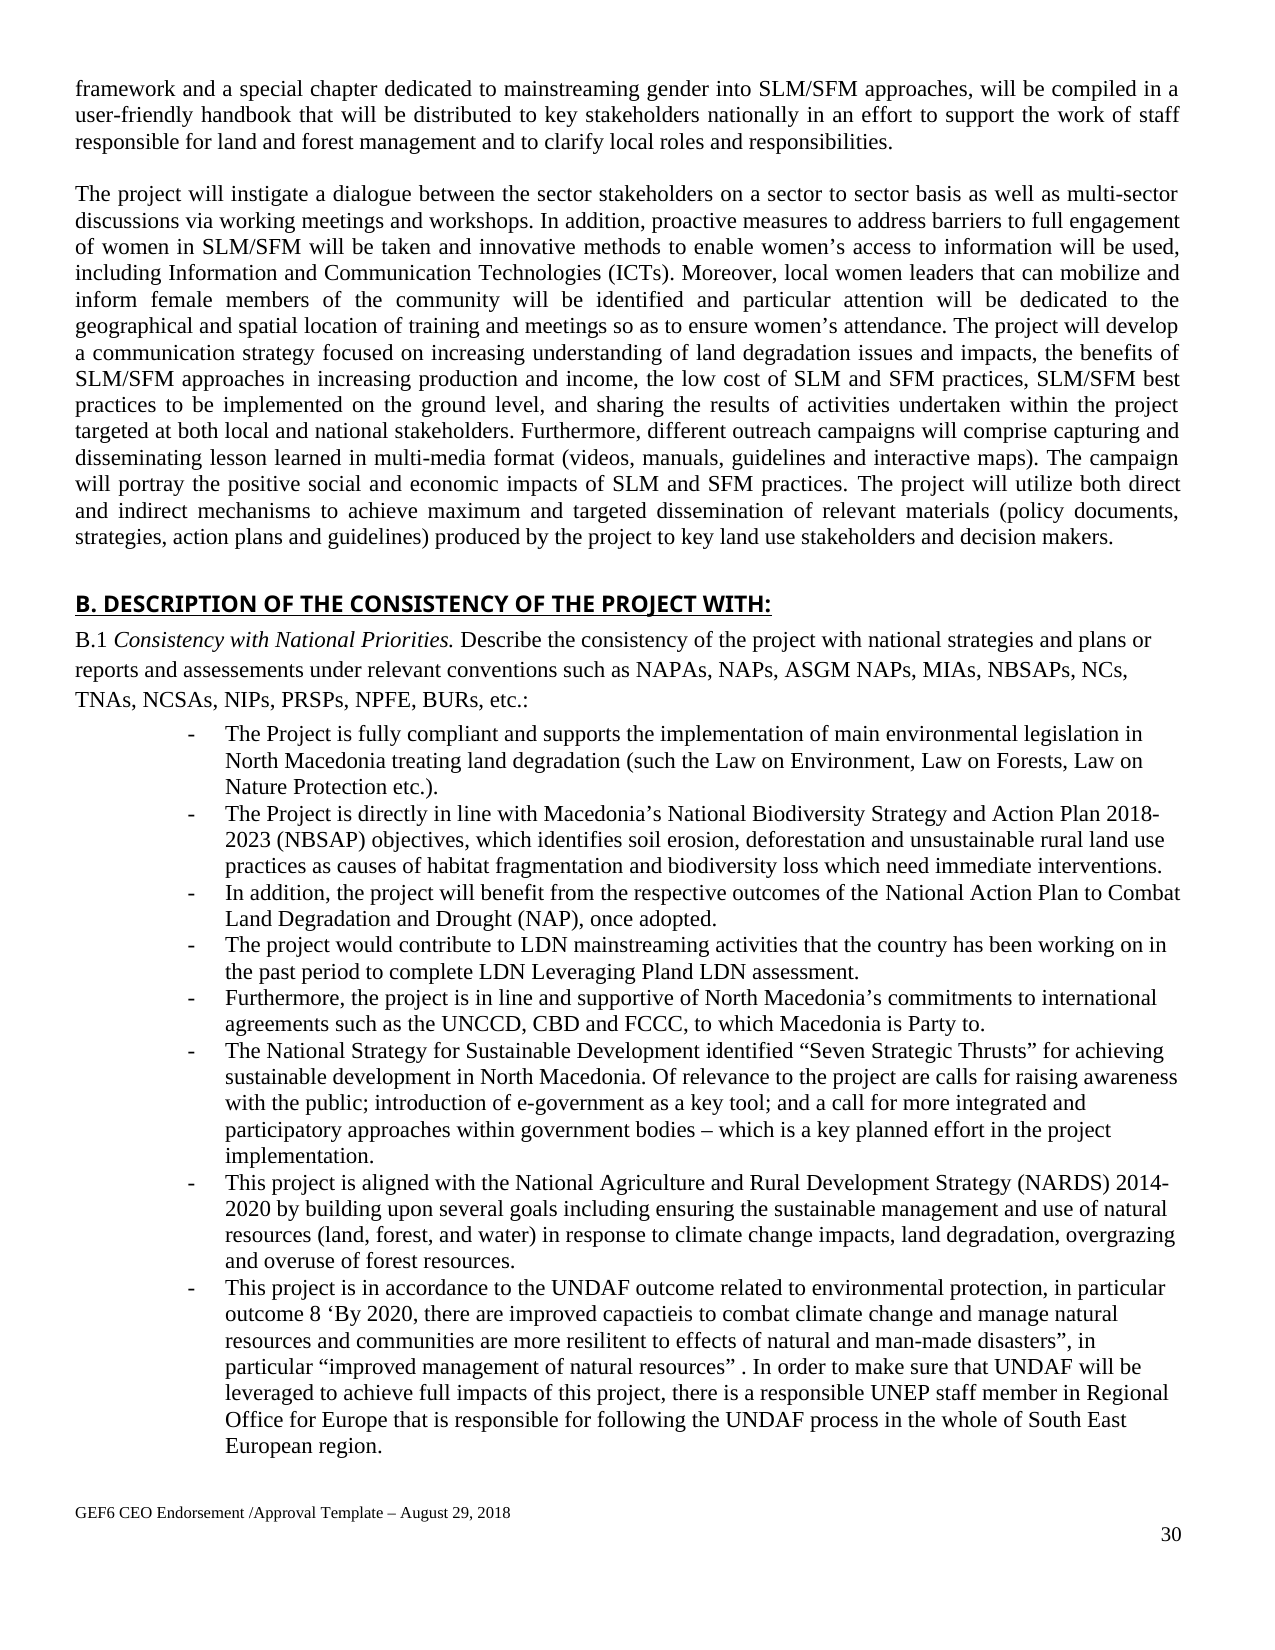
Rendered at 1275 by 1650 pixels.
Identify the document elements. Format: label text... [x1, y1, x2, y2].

list The National Strategy for Sustainable Development identified “Seven Strategic Thrusts” for achieving sustainable development in North Macedonia. Of relevance to the project are calls for raising awareness with the public; introduction of e-government as a key tool; and a call for more integrated and participatory approaches within government bodies – which is a key planned effort in the project implementation. [187, 1037, 1181, 1168]
list The Project is directly in line with Macedonia’s National Biodiversity Strategy and Action Plan 2018-2023 (NBSAP) objectives, which identifies soil erosion, deforestation and unsustainable rural land use practices as causes of habitat fragmentation and biodiversity loss which need immediate interventions. [187, 799, 1181, 879]
subtitle B. Description of the consistency of the project with: [0, 588, 1181, 619]
text The project will instigate a dialogue between the sector stakeholders on a sector to sector basis as well as multi-sector discussions via working meetings and workshops. In addition, proactive measures to address barriers to full engagement of women in SLM/SFM will be taken and innovative methods to enable women’s access to information will be used, including Information and Communication Technologies (ICTs). Moreover, local women leaders that can mobilize and inform female members of the community will be identified and particular attention will be dedicated to the geographical and spatial location of training and meetings so as to ensure women’s attendance. The project will develop a communication strategy focused on increasing understanding of land degradation issues and impacts, the benefits of SLM/SFM approaches in increasing production and income, the low cost of SLM and SFM practices, SLM/SFM best practices to be implemented on the ground level, and sharing the results of activities undertaken within the project targeted at both local and national stakeholders. Furthermore, different outreach campaigns will comprise capturing and disseminating lesson learned in multi-media format (videos, manuals, guidelines and interactive maps). The campaign will portray the positive social and economic impacts of SLM and SFM practices. The project will utilize both direct and indirect mechanisms to achieve maximum and targeted dissemination of relevant materials (policy documents, strategies, action plans and guidelines) produced by the project to key land use stakeholders and decision makers. [75, 180, 1181, 549]
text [75, 75, 1181, 154]
list Furthermore, the project is in line and supportive of North Macedonia’s commitments to international agreements such as the UNCCD, CBD and FCCC, to which Macedonia is Party to. [187, 984, 1181, 1037]
list This project is in accordance to the UNDAF outcome related to environmental protection, in particular outcome 8 ‘By 2020, there are improved capactieis to combat climate change and manage natural resources and communities are more resilitent to effects of natural and man-made disasters”, in particular “improved management of natural resources” . In order to make sure that UNDAF will be leveraged to achieve full impacts of this project, there is a responsible UNEP staff member in Regional Office for Europe that is responsible for following the UNDAF process in the whole of South East European region. [187, 1274, 1181, 1458]
list This project is aligned with the National Agriculture and Rural Development Strategy (NARDS) 2014-2020 by building upon several goals including ensuring the sustainable management and use of natural resources (land, forest, and water) in response to climate change impacts, land degradation, overgrazing and overuse of forest resources. [187, 1168, 1181, 1274]
list The Project is fully compliant and supports the implementation of main environmental legislation in North Macedonia treating land degradation (such the Law on Environment, Law on Forests, Law on Nature Protection etc.). [187, 721, 1181, 799]
list In addition, the project will benefit from the respective outcomes of the National Action Plan to Combat Land Degradation and Drought (NAP), once adopted. [187, 879, 1181, 931]
text B.1 Consistency with National Priorities. Describe the consistency of the project with national strategies and plans or reports and assessements under relevant conventions such as NAPAs, NAPs, ASGM NAPs, MIAs, NBSAPs, NCs, TNAs, NCSAs, NIPs, PRSPs, NPFE, BURs, etc.: [75, 626, 1181, 712]
list The project would contribute to LDN mainstreaming activities that the country has been working on in the past period to complete LDN Leveraging Pland LDN assessment. [187, 931, 1181, 984]
